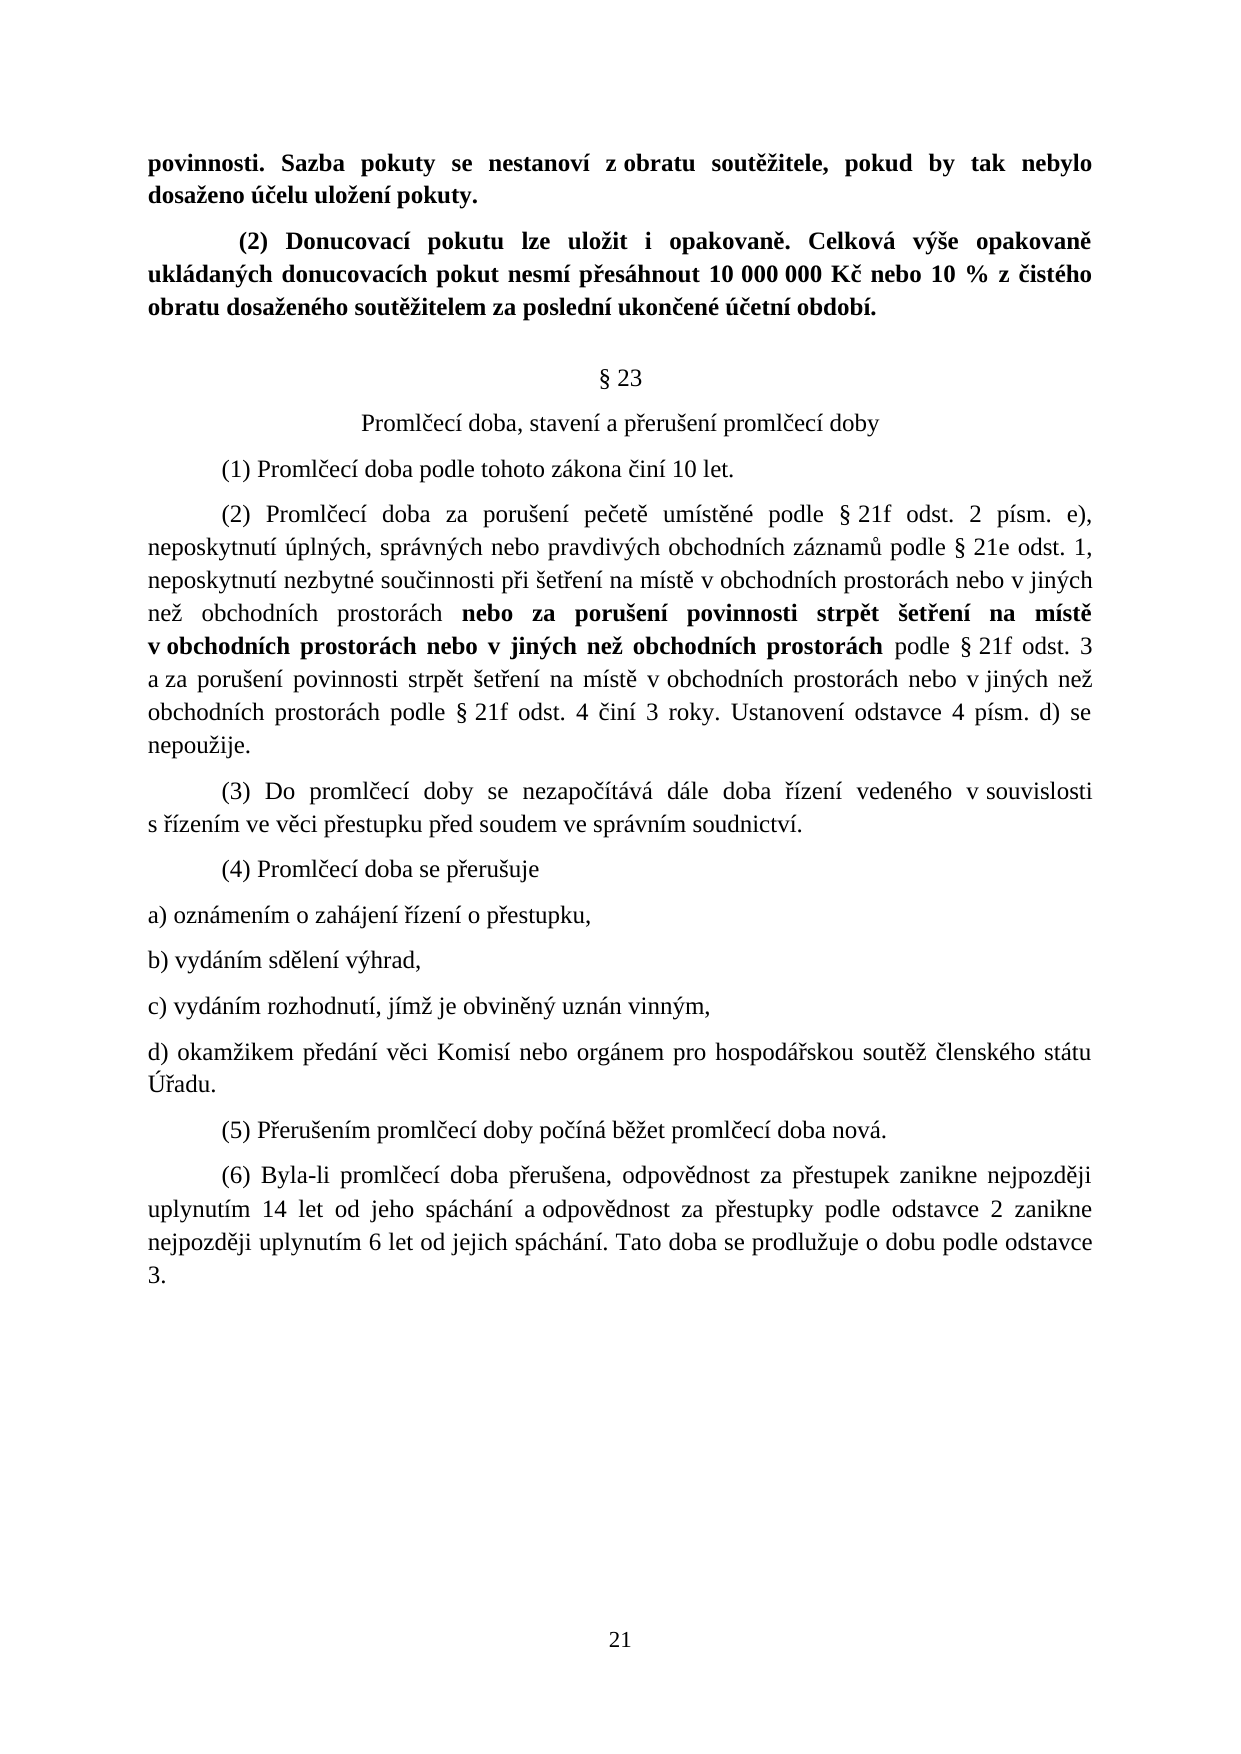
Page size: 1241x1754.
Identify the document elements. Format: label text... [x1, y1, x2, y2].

text b) vydáním sdělení výhrad, [148, 946, 1093, 974]
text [148, 148, 1093, 209]
text (2) Promlčecí doba za porušení pečetě umístěné podle § 21f odst. 2 písm. e), neposkytnutí úplných, správných nebo pravdivých obchodních záznamů podle § 21e odst. 1, neposkytnutí nezbytné součinnosti při šetření na místě v obchodních prostorách nebo v jiných než obchodních prostorách nebo za porušení povinnosti strpět šetření na místě v obchodních prostorách nebo v jiných než obchodních prostorách podle § 21f odst. 3 a za porušení povinnosti strpět šetření na místě v obchodních prostorách nebo v jiných než obchodních prostorách podle § 21f odst. 4 činí 3 roky. Ustanovení odstavce 4 písm. d) se nepoužije. [148, 499, 1093, 759]
text Promlčecí doba, stavení a přerušení promlčecí doby [148, 408, 1093, 437]
text c) vydáním rozhodnutí, jímž je obviněný uznán vinným, [148, 991, 1093, 1020]
text (4) Promlčecí doba se přerušuje [148, 854, 1093, 883]
text (3) Do promlčecí doby se nezapočítává dále doba řízení vedeného v souvislosti s řízením ve věci přestupku před soudem ve správním soudnictví. [148, 776, 1093, 838]
text § 23 [148, 363, 1093, 391]
text (1) Promlčecí doba podle tohoto zákona činí 10 let. [148, 454, 1093, 482]
text (5) Přerušením promlčecí doby počíná běžet promlčecí doba nová. [148, 1115, 1093, 1144]
text (2) Donucovací pokutu lze uložit i opakovaně. Celková výše opakovaně ukládaných donucovacích pokut nesmí přesáhnout 10 000 000 Kč nebo 10 % z čistého obratu dosaženého soutěžitelem za poslední ukončené účetní období. [148, 226, 1093, 321]
text d) okamžikem předání věci Komisí nebo orgánem pro hospodářskou soutěž členského státu Úřadu. [148, 1037, 1093, 1098]
text a) oznámením o zahájení řízení o přestupku, [148, 900, 1093, 929]
text (6) Byla-li promlčecí doba přerušena, odpovědnost za přestupek zanikne nejpozději uplynutím 14 let od jeho spáchání a odpovědnost za přestupky podle odstavce 2 zanikne nejpozději uplynutím 6 let od jejich spáchání. Tato doba se prodlužuje o dobu podle odstavce 3. [148, 1161, 1093, 1288]
